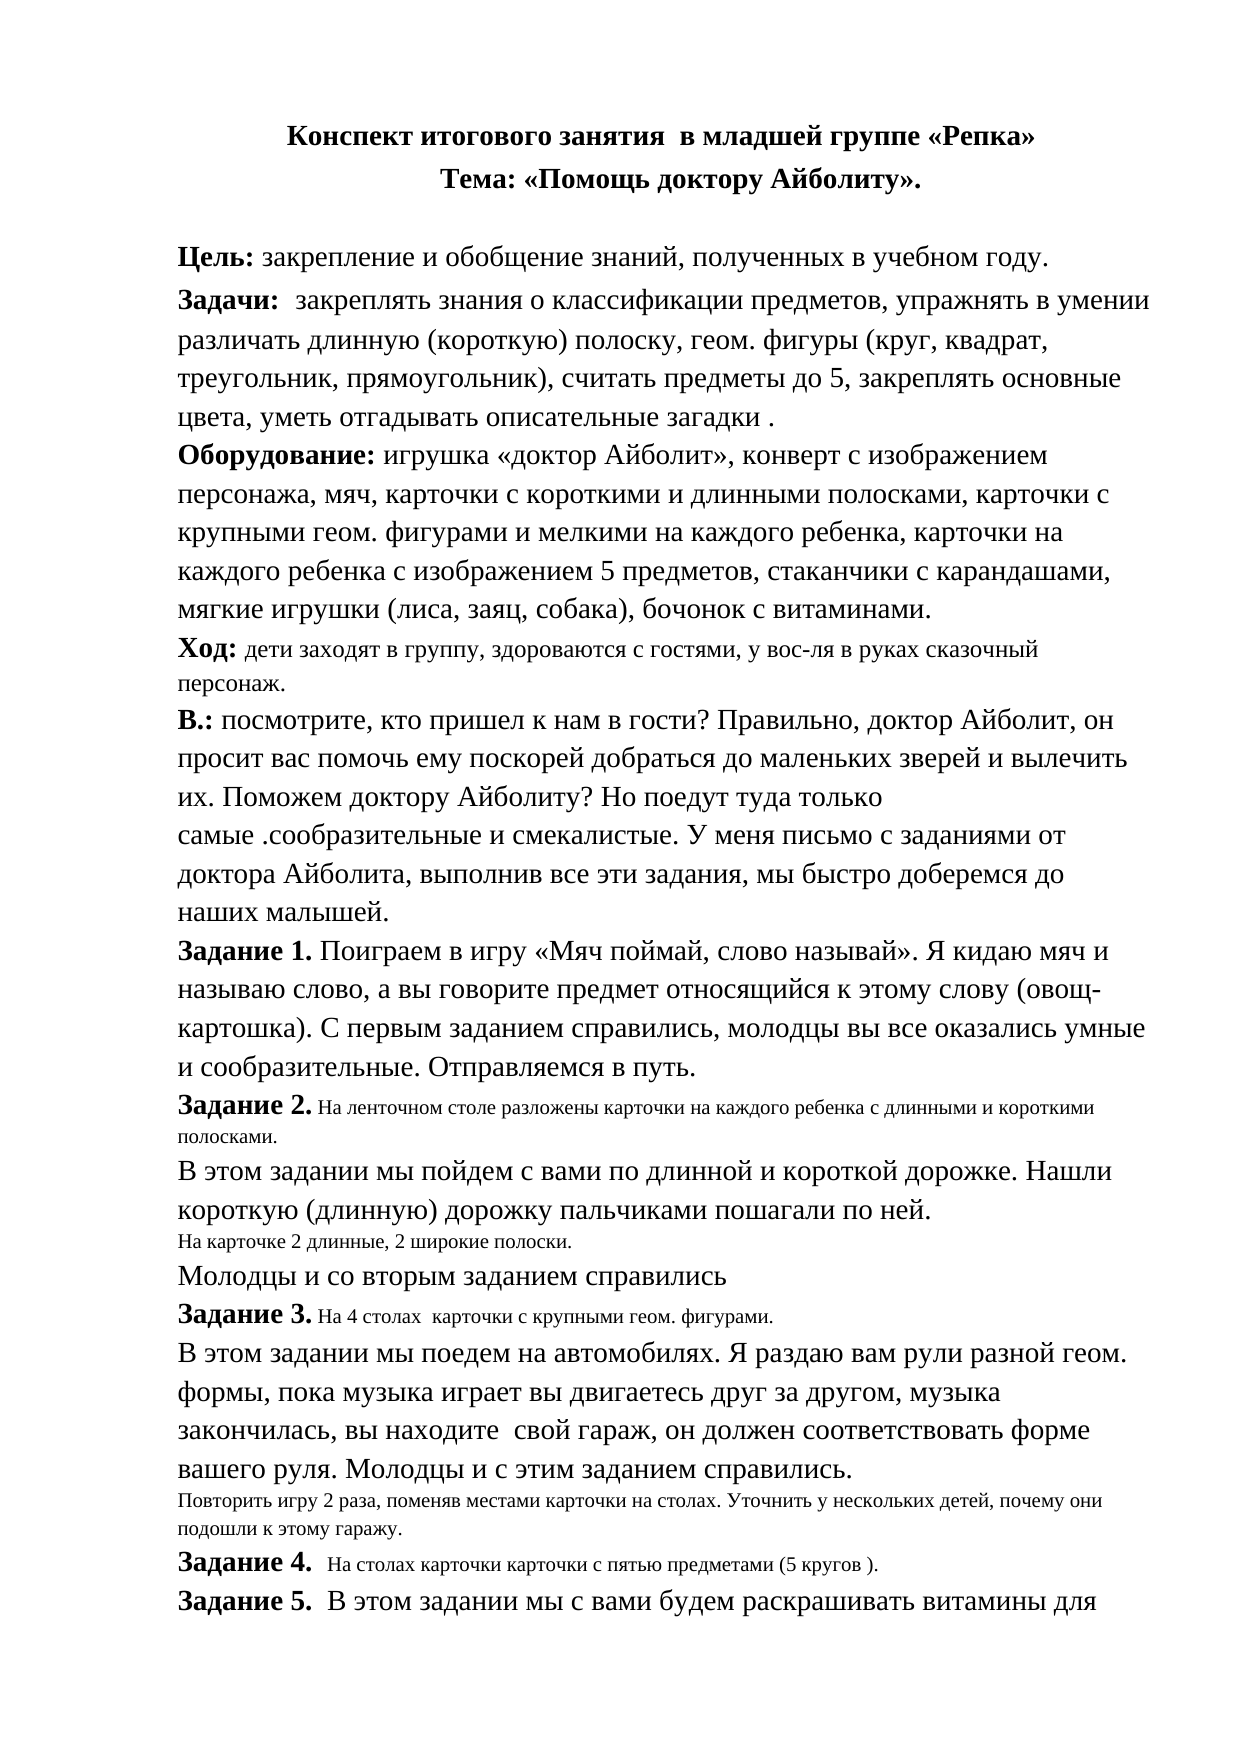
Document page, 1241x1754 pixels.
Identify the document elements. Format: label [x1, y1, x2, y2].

text [177, 118, 1152, 1617]
